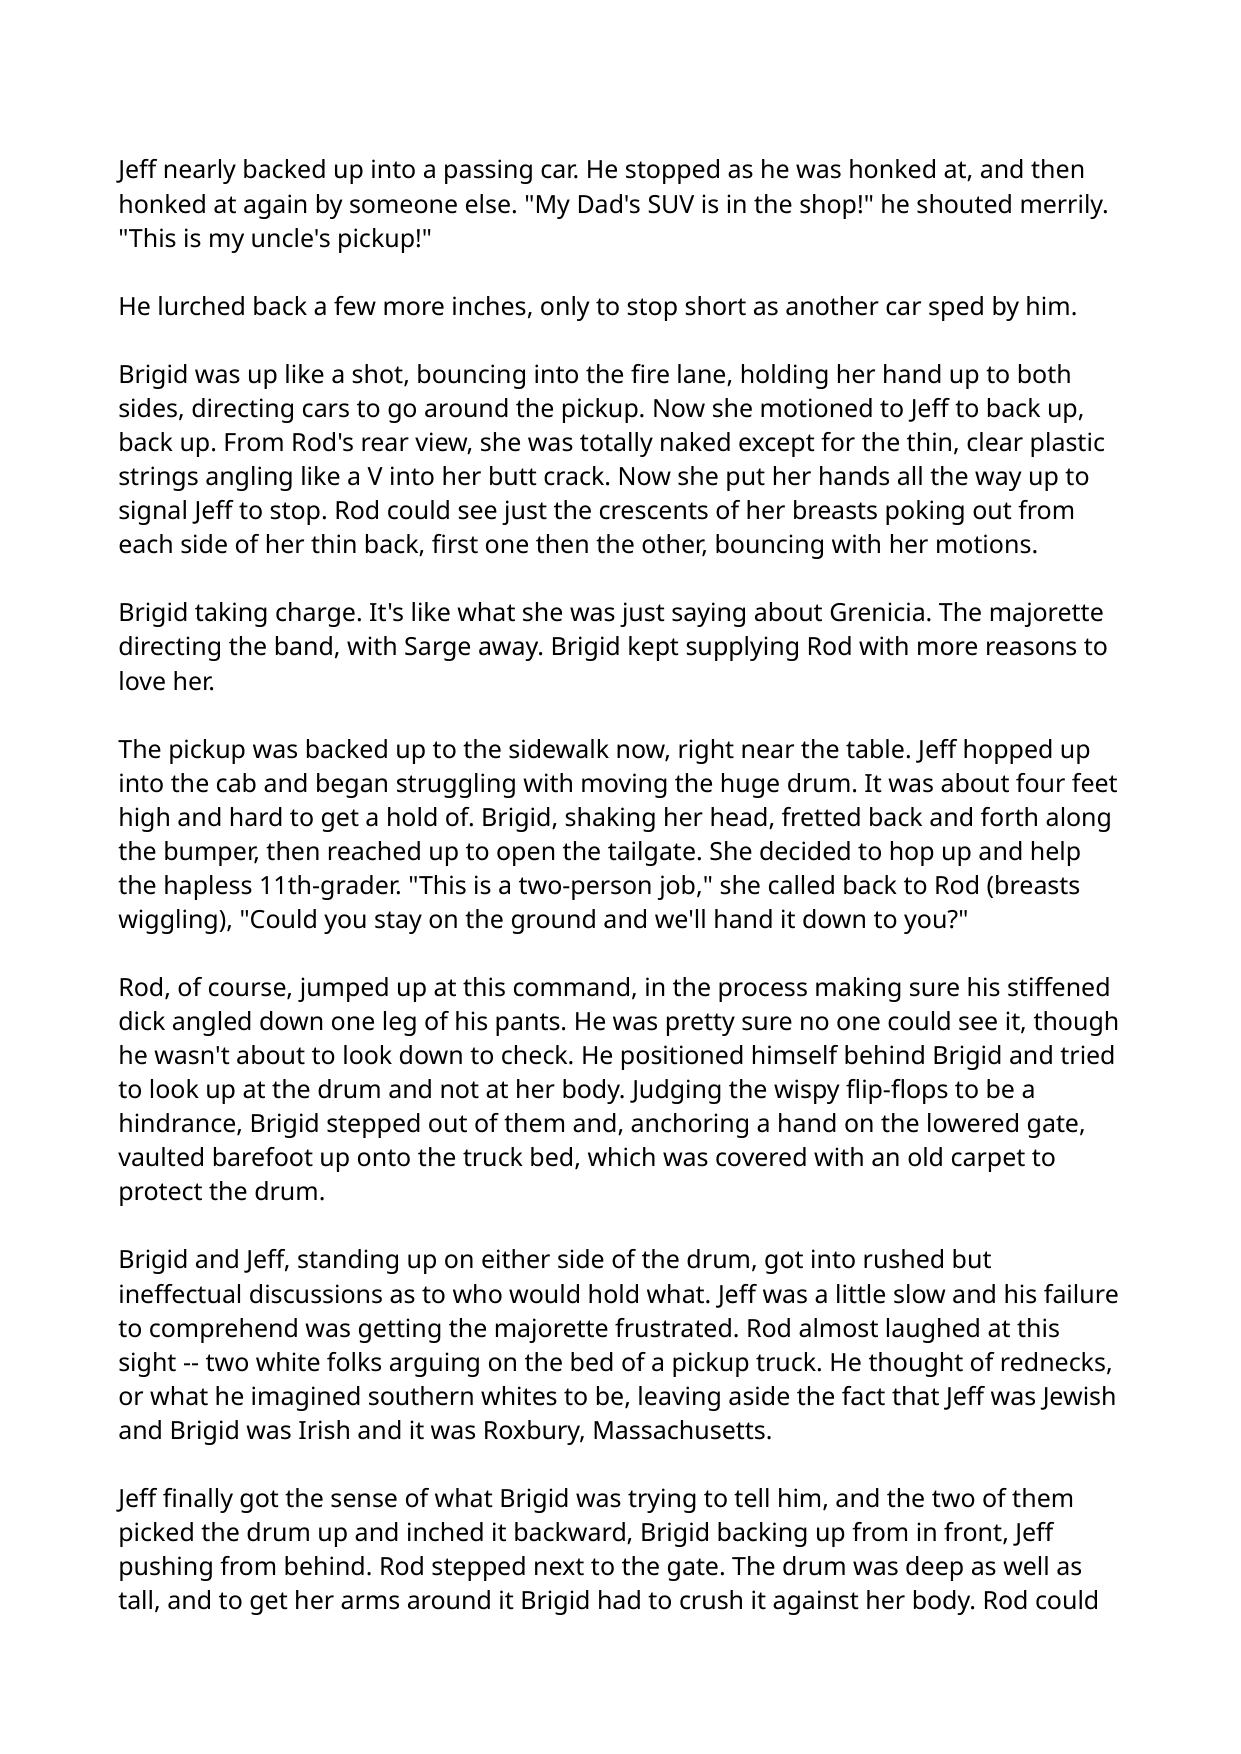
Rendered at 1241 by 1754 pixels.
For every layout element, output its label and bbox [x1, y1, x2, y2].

text [118, 118, 1122, 1617]
